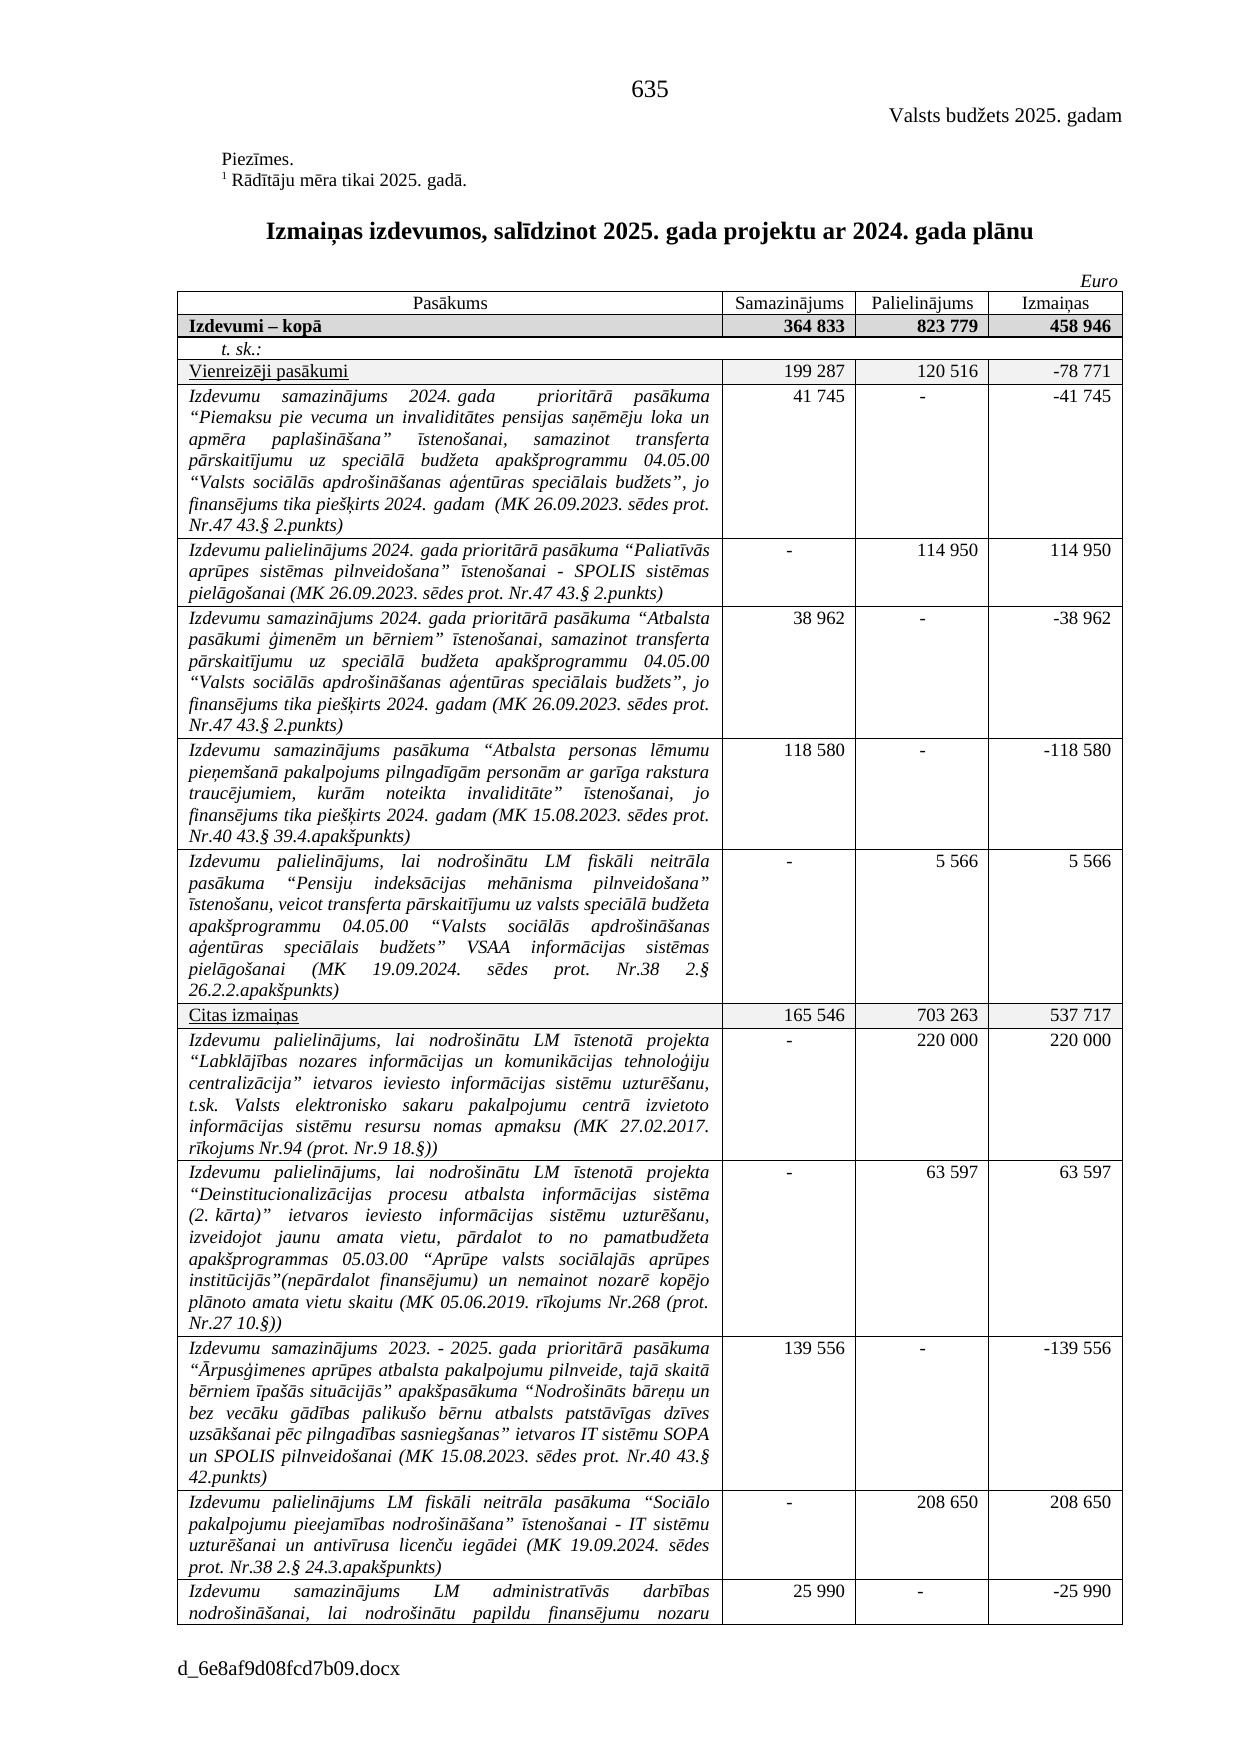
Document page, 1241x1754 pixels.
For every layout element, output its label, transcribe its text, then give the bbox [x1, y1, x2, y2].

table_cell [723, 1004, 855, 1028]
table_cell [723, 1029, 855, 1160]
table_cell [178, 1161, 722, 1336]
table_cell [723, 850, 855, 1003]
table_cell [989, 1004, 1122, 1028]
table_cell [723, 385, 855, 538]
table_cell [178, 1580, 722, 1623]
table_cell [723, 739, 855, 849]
text Euro [1002, 269, 1122, 291]
text 1 Rādītāju mēra tikai 2025. gadā. [177, 169, 1122, 191]
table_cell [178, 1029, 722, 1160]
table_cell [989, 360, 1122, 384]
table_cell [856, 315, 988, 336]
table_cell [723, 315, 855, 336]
text Izmaiņas izdevumos, salīdzinot 2025. gada projektu ar 2024. gada plānu [177, 216, 1122, 244]
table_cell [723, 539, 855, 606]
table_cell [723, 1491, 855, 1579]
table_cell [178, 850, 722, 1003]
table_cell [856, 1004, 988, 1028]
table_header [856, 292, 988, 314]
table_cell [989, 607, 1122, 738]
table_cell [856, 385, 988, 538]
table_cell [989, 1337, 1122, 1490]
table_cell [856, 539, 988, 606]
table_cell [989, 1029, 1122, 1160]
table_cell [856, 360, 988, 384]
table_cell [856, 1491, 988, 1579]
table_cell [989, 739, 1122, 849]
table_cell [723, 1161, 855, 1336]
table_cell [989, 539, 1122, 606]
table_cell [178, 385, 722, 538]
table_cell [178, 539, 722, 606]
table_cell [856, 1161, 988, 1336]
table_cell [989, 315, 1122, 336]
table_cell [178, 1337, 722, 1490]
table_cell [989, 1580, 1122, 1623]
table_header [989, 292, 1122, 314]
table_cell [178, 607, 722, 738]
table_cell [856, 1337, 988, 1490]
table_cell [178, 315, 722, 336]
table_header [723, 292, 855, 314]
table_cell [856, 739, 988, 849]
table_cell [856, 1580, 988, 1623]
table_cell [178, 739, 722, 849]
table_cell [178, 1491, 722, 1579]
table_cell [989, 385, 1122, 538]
text Piezīmes. [177, 148, 1122, 169]
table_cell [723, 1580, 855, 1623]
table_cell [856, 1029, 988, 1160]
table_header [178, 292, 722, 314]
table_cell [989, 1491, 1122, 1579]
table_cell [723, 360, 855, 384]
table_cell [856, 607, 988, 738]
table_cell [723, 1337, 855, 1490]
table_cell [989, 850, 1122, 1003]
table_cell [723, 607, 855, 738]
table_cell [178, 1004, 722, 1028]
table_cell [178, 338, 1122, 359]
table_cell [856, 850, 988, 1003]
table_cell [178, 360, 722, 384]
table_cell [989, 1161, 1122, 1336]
